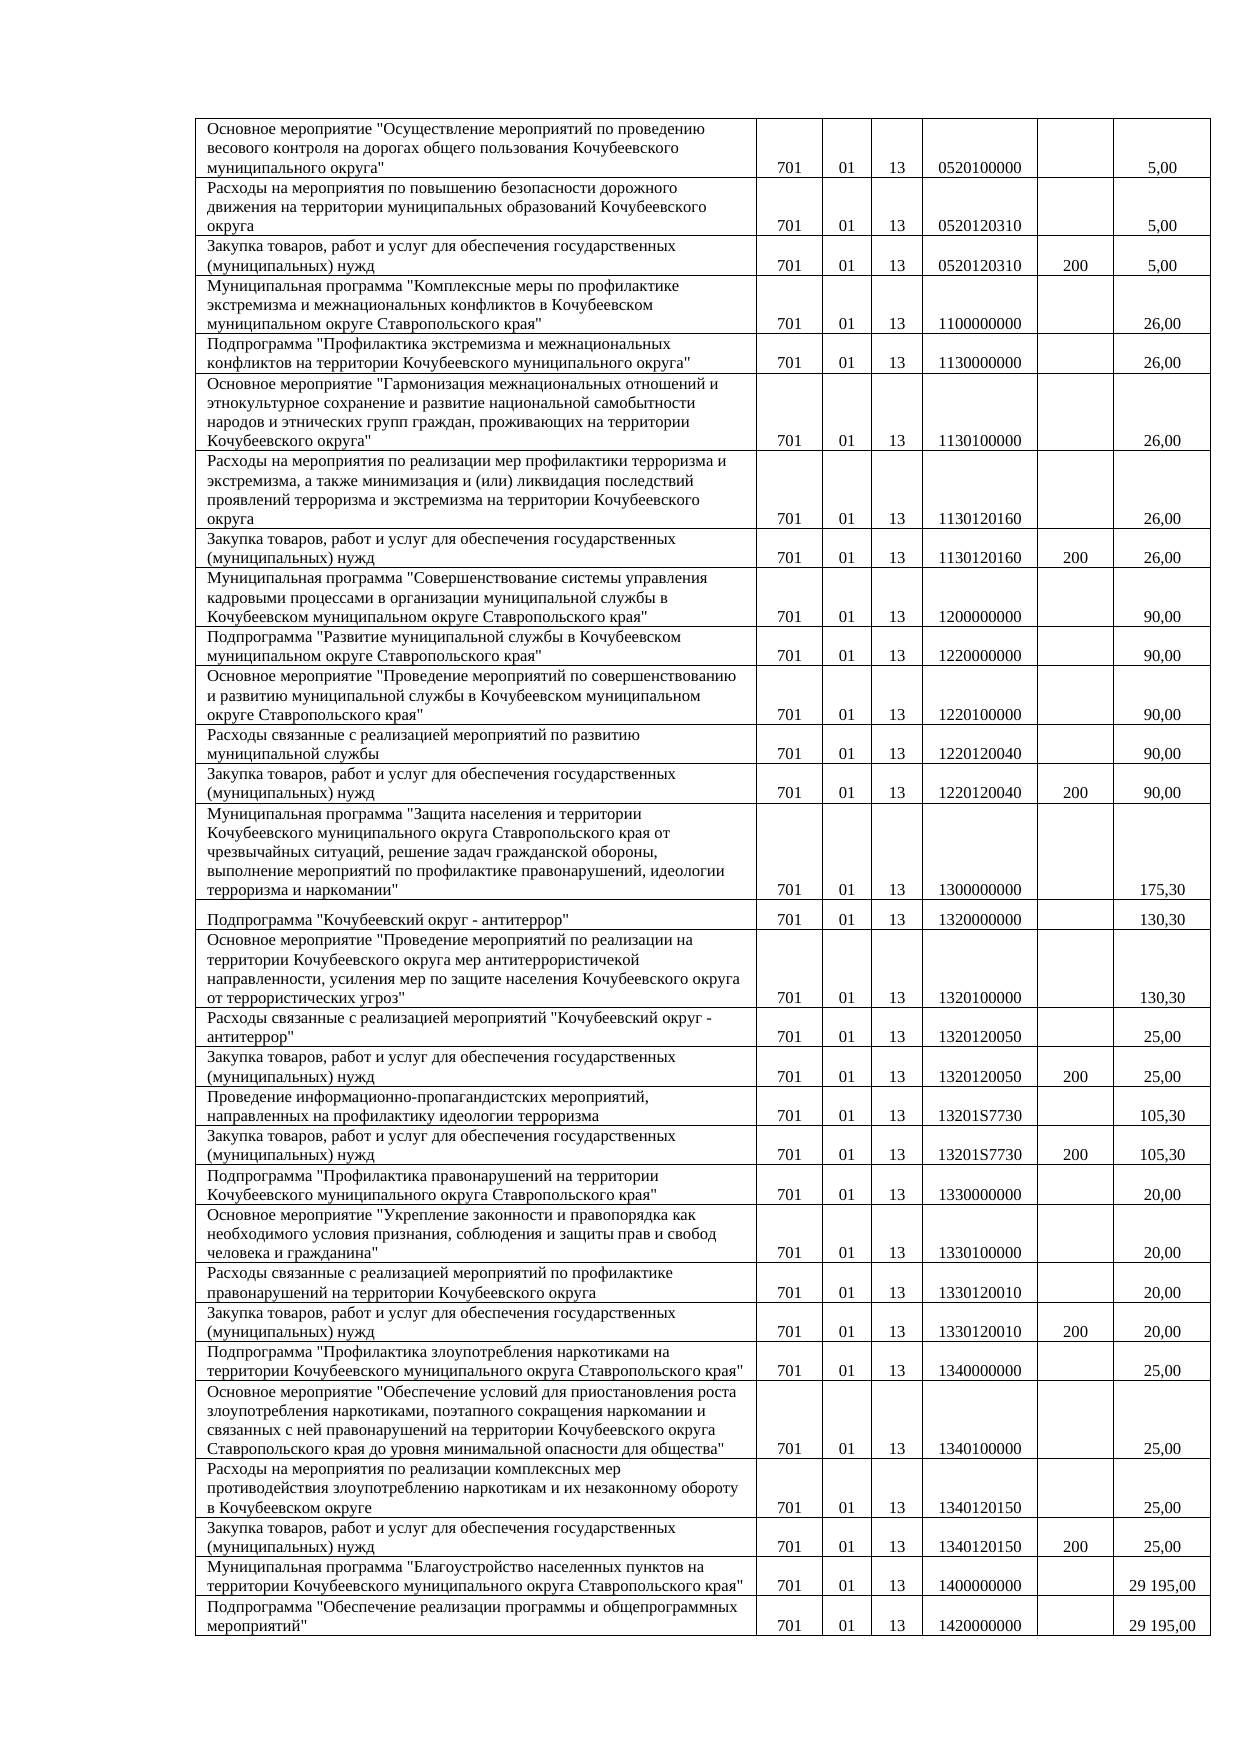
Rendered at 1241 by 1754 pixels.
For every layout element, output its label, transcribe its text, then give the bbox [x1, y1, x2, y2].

table_cell [1038, 900, 1113, 929]
table_cell Подпрограмма "Профилактика злоупотребления наркотиками на территории Кочубеевского муниципального округа Ставропольского края" [196, 1342, 756, 1380]
table_cell 13 [872, 1087, 922, 1125]
table_cell 701 [757, 1205, 822, 1262]
table_cell Основное мероприятие "Обеспечение условий для приостановления роста злоупотребления наркотиками, поэтапного сокращения наркомании и связанных с ней правонарушений на территории Кочубеевского округа Ставропольского края до уровня минимальной опасности для общества" [196, 1381, 756, 1458]
table_cell 13 [872, 1165, 922, 1204]
table_cell 13 [872, 1303, 922, 1341]
table_cell 13 [872, 568, 922, 626]
table_cell 1330120010 [923, 1303, 1037, 1341]
table_cell 200 [1038, 529, 1113, 567]
table_cell 90,00 [1114, 627, 1210, 665]
table_cell [1038, 568, 1113, 626]
table_cell Расходы на мероприятия по реализации мер профилактики терроризма и экстремизма, а также минимизация и (или) ликвидация последствий проявлений терроризма и экстремизма на территории Кочубеевского округа [196, 451, 756, 528]
table_cell [1038, 1205, 1113, 1262]
table_cell 1130100000 [923, 374, 1037, 450]
table_cell 701 [757, 1596, 822, 1635]
table_cell 701 [757, 1303, 822, 1341]
table_cell 01 [823, 1518, 871, 1556]
table_cell 13 [872, 1381, 922, 1458]
table_cell Основное мероприятие "Проведение мероприятий по реализации на территории Кочубеевского округа мер антитеррористичекой направленности, усиления мер по защите населения Кочубеевского округа от террористических угроз" [196, 930, 756, 1007]
table_cell Подпрограмма "Профилактика экстремизма и межнациональных конфликтов на территории Кочубеевского муниципального округа" [196, 334, 756, 372]
table_cell 701 [757, 236, 822, 274]
table_cell Закупка товаров, работ и услуг для обеспечения государственных (муниципальных) нужд [196, 1303, 756, 1341]
table_cell [1038, 1165, 1113, 1204]
table_cell 1420000000 [923, 1596, 1037, 1635]
table_cell 130,30 [1114, 930, 1210, 1007]
table_cell 1220120040 [923, 725, 1037, 763]
table_cell [1038, 725, 1113, 763]
table_cell 130,30 [1114, 900, 1210, 929]
table_cell 701 [757, 900, 822, 929]
table_cell 25,00 [1114, 1381, 1210, 1458]
table_cell 01 [823, 1381, 871, 1458]
table_cell 200 [1038, 236, 1113, 274]
table_cell Основное мероприятие "Проведение мероприятий по совершенствованию и развитию муниципальной службы в Кочубеевском муниципальном округе Ставропольского края" [196, 666, 756, 724]
table_cell 1200000000 [923, 568, 1037, 626]
table_cell 1340120150 [923, 1459, 1037, 1517]
table_cell 701 [757, 1342, 822, 1380]
table_cell 105,30 [1114, 1087, 1210, 1125]
table_cell 01 [823, 236, 871, 274]
table_cell 01 [823, 764, 871, 802]
table_cell 13 [872, 334, 922, 372]
table_cell [1038, 1381, 1113, 1458]
table_cell [1038, 1008, 1113, 1046]
table_cell 0520120310 [923, 236, 1037, 274]
table_cell 13 [872, 119, 922, 177]
table_cell 701 [757, 764, 822, 802]
table_cell 701 [757, 1381, 822, 1458]
table_cell 13 [872, 725, 922, 763]
table_cell 29 195,00 [1114, 1557, 1210, 1595]
table_cell 90,00 [1114, 568, 1210, 626]
table_cell [1038, 1459, 1113, 1517]
table_cell 1340100000 [923, 1381, 1037, 1458]
table_cell [1038, 930, 1113, 1007]
table_cell [1038, 666, 1113, 724]
table_cell 13 [872, 1263, 922, 1302]
table_cell 01 [823, 568, 871, 626]
table_cell 13 [872, 627, 922, 665]
table_cell 701 [757, 529, 822, 567]
table_cell 1130120160 [923, 451, 1037, 528]
table_cell 01 [823, 1008, 871, 1046]
table_cell 701 [757, 1047, 822, 1086]
table_cell 01 [823, 276, 871, 333]
table_cell 200 [1038, 1518, 1113, 1556]
table_cell 13 [872, 1126, 922, 1164]
table_cell 5,00 [1114, 119, 1210, 177]
table_cell 13 [872, 1342, 922, 1380]
table_cell 01 [823, 1087, 871, 1125]
table_cell 26,00 [1114, 529, 1210, 567]
table_cell [1038, 119, 1113, 177]
table_cell 13 [872, 178, 922, 235]
table_cell 01 [823, 627, 871, 665]
table_cell 25,00 [1114, 1047, 1210, 1086]
table_cell 25,00 [1114, 1342, 1210, 1380]
table_cell 701 [757, 178, 822, 235]
table_cell 01 [823, 1557, 871, 1595]
table_cell 13 [872, 1518, 922, 1556]
table_cell 13 [872, 374, 922, 450]
table_cell Закупка товаров, работ и услуг для обеспечения государственных (муниципальных) нужд [196, 236, 756, 274]
table_cell 701 [757, 725, 822, 763]
table_cell Расходы связанные с реализацией мероприятий по профилактике правонарушений на территории Кочубеевского округа [196, 1263, 756, 1302]
table_cell 1330100000 [923, 1205, 1037, 1262]
table_cell Закупка товаров, работ и услуг для обеспечения государственных (муниципальных) нужд [196, 1518, 756, 1556]
table_cell Муниципальная программа "Совершенствование системы управления кадровыми процессами в организации муниципальной службы в Кочубеевском муниципальном округе Ставропольского края" [196, 568, 756, 626]
table_cell 1330120010 [923, 1263, 1037, 1302]
table_cell 1220100000 [923, 666, 1037, 724]
table_cell 01 [823, 374, 871, 450]
table_cell 701 [757, 276, 822, 333]
table_cell 701 [757, 1263, 822, 1302]
table_cell 1220120040 [923, 764, 1037, 802]
table_cell Основное мероприятие "Осуществление мероприятий по проведению весового контроля на дорогах общего пользования Кочубеевского муниципального округа" [196, 119, 756, 177]
table_cell [1038, 178, 1113, 235]
table_cell [1038, 1263, 1113, 1302]
table_cell 26,00 [1114, 276, 1210, 333]
table_cell 13 [872, 666, 922, 724]
table_cell 01 [823, 334, 871, 372]
table_cell Проведение информационно-пропагандистских мероприятий, направленных на профилактику идеологии терроризма [196, 1087, 756, 1125]
table_cell 13 [872, 1205, 922, 1262]
table_cell [1038, 334, 1113, 372]
table_cell 01 [823, 178, 871, 235]
table_cell [1038, 804, 1113, 899]
table_cell 01 [823, 1303, 871, 1341]
table_cell Подпрограмма "Обеспечение реализации программы и общепрограммных мероприятий" [196, 1596, 756, 1635]
table_cell [1038, 276, 1113, 333]
table_cell 0520120310 [923, 178, 1037, 235]
table_cell 13 [872, 1557, 922, 1595]
table_cell Муниципальная программа "Защита населения и территории Кочубеевского муниципального округа Ставропольского края от чрезвычайных ситуаций, решение задач гражданской обороны, выполнение мероприятий по профилактике правонарушений, идеологии терроризма и наркомании" [196, 804, 756, 899]
table_cell 0520100000 [923, 119, 1037, 177]
table_cell 90,00 [1114, 666, 1210, 724]
table_cell 01 [823, 1263, 871, 1302]
table_cell 1340120150 [923, 1518, 1037, 1556]
table_cell 90,00 [1114, 764, 1210, 802]
table_cell 01 [823, 666, 871, 724]
table_cell 1130120160 [923, 529, 1037, 567]
table_cell Расходы связанные с реализацией мероприятий "Кочубеевский округ - антитеррор" [196, 1008, 756, 1046]
table_cell Подпрограмма "Кочубеевский округ - антитеррор" [196, 900, 756, 929]
table_cell 13 [872, 236, 922, 274]
table_cell 1320100000 [923, 930, 1037, 1007]
table_cell Муниципальная программа "Комплексные меры по профилактике экстремизма и межнациональных конфликтов в Кочубеевском муниципальном округе Ставропольского края" [196, 276, 756, 333]
table_cell 1330000000 [923, 1165, 1037, 1204]
table_cell 1130000000 [923, 334, 1037, 372]
table_cell 701 [757, 930, 822, 1007]
table_cell 29 195,00 [1114, 1596, 1210, 1635]
table_cell Основное мероприятие "Укрепление законности и правопорядка как необходимого условия признания, соблюдения и защиты прав и свобод человека и гражданина" [196, 1205, 756, 1262]
table_cell 701 [757, 666, 822, 724]
table_cell 701 [757, 1165, 822, 1204]
table_cell 105,30 [1114, 1126, 1210, 1164]
table_cell 01 [823, 1459, 871, 1517]
table_cell 701 [757, 568, 822, 626]
table_cell 701 [757, 1008, 822, 1046]
table_cell 13 [872, 451, 922, 528]
table_cell 701 [757, 1459, 822, 1517]
table_cell 13 [872, 930, 922, 1007]
table_cell 90,00 [1114, 725, 1210, 763]
table_cell 20,00 [1114, 1263, 1210, 1302]
table_cell 13 [872, 1596, 922, 1635]
table_cell 13 [872, 764, 922, 802]
table_cell 1320120050 [923, 1047, 1037, 1086]
table_cell [1038, 1342, 1113, 1380]
table_cell 01 [823, 1165, 871, 1204]
table_cell 175,30 [1114, 804, 1210, 899]
table_cell 26,00 [1114, 374, 1210, 450]
table_cell [1038, 1596, 1113, 1635]
table_cell Подпрограмма "Развитие муниципальной службы в Кочубеевском муниципальном округе Ставропольского края" [196, 627, 756, 665]
table_cell Основное мероприятие "Гармонизация межнациональных отношений и этнокультурное сохранение и развитие национальной самобытности народов и этнических групп граждан, проживающих на территории Кочубеевского округа" [196, 374, 756, 450]
table_cell 5,00 [1114, 236, 1210, 274]
table_cell 701 [757, 1087, 822, 1125]
table_cell [1038, 627, 1113, 665]
table_cell Закупка товаров, работ и услуг для обеспечения государственных (муниципальных) нужд [196, 529, 756, 567]
table_cell 13 [872, 1459, 922, 1517]
table_cell 01 [823, 1596, 871, 1635]
table_cell Закупка товаров, работ и услуг для обеспечения государственных (муниципальных) нужд [196, 1126, 756, 1164]
table_cell 01 [823, 725, 871, 763]
table_cell Закупка товаров, работ и услуг для обеспечения государственных (муниципальных) нужд [196, 764, 756, 802]
table_cell 701 [757, 1518, 822, 1556]
table_cell 01 [823, 119, 871, 177]
table_cell 01 [823, 1047, 871, 1086]
table_cell 13 [872, 529, 922, 567]
table_cell 13 [872, 276, 922, 333]
table_cell 01 [823, 1126, 871, 1164]
table_cell 13 [872, 804, 922, 899]
table_cell 1320000000 [923, 900, 1037, 929]
table_cell 13 [872, 1008, 922, 1046]
table_cell 701 [757, 1126, 822, 1164]
table_cell 701 [757, 334, 822, 372]
table_cell 20,00 [1114, 1165, 1210, 1204]
table_cell Подпрограмма "Профилактика правонарушений на территории Кочубеевского муниципального округа Ставропольского края" [196, 1165, 756, 1204]
table_cell 25,00 [1114, 1459, 1210, 1517]
table_cell 1220000000 [923, 627, 1037, 665]
table_cell 01 [823, 1205, 871, 1262]
table_cell 1320120050 [923, 1008, 1037, 1046]
table_cell Закупка товаров, работ и услуг для обеспечения государственных (муниципальных) нужд [196, 1047, 756, 1086]
table_cell 01 [823, 804, 871, 899]
table_cell Расходы на мероприятия по повышению безопасности дорожного движения на территории муниципальных образований Кочубеевского округа [196, 178, 756, 235]
table_cell [1038, 374, 1113, 450]
table_cell 25,00 [1114, 1008, 1210, 1046]
table_cell 701 [757, 1557, 822, 1595]
table_cell 20,00 [1114, 1303, 1210, 1341]
table_cell 701 [757, 374, 822, 450]
table_cell 701 [757, 119, 822, 177]
table_cell 26,00 [1114, 334, 1210, 372]
table_cell 01 [823, 529, 871, 567]
table_cell [1038, 1557, 1113, 1595]
table_cell 25,00 [1114, 1518, 1210, 1556]
table_cell 701 [757, 451, 822, 528]
table_cell 01 [823, 451, 871, 528]
table_cell 5,00 [1114, 178, 1210, 235]
table_cell 200 [1038, 1047, 1113, 1086]
table_cell 13 [872, 900, 922, 929]
table_cell 200 [1038, 1303, 1113, 1341]
table_cell Расходы на мероприятия по реализации комплексных мер противодействия злоупотреблению наркотикам и их незаконному обороту в Кочубеевском округе [196, 1459, 756, 1517]
table_cell 1340000000 [923, 1342, 1037, 1380]
table_cell 13201S7730 [923, 1087, 1037, 1125]
table_cell [1038, 451, 1113, 528]
table_cell 13 [872, 1047, 922, 1086]
table_cell 13201S7730 [923, 1126, 1037, 1164]
table_cell Расходы связанные с реализацией мероприятий по развитию муниципальной службы [196, 725, 756, 763]
table_cell 701 [757, 804, 822, 899]
table_cell 1300000000 [923, 804, 1037, 899]
table_cell 1100000000 [923, 276, 1037, 333]
table_cell 01 [823, 1342, 871, 1380]
table_cell 1400000000 [923, 1557, 1037, 1595]
table_cell 26,00 [1114, 451, 1210, 528]
table_cell [1038, 1087, 1113, 1125]
table_cell 20,00 [1114, 1205, 1210, 1262]
table_cell 200 [1038, 1126, 1113, 1164]
table_cell 01 [823, 900, 871, 929]
table_cell 701 [757, 627, 822, 665]
table_cell 01 [823, 930, 871, 1007]
table_cell 200 [1038, 764, 1113, 802]
table_cell Муниципальная программа "Благоустройство населенных пунктов на территории Кочубеевского муниципального округа Ставропольского края" [196, 1557, 756, 1595]
